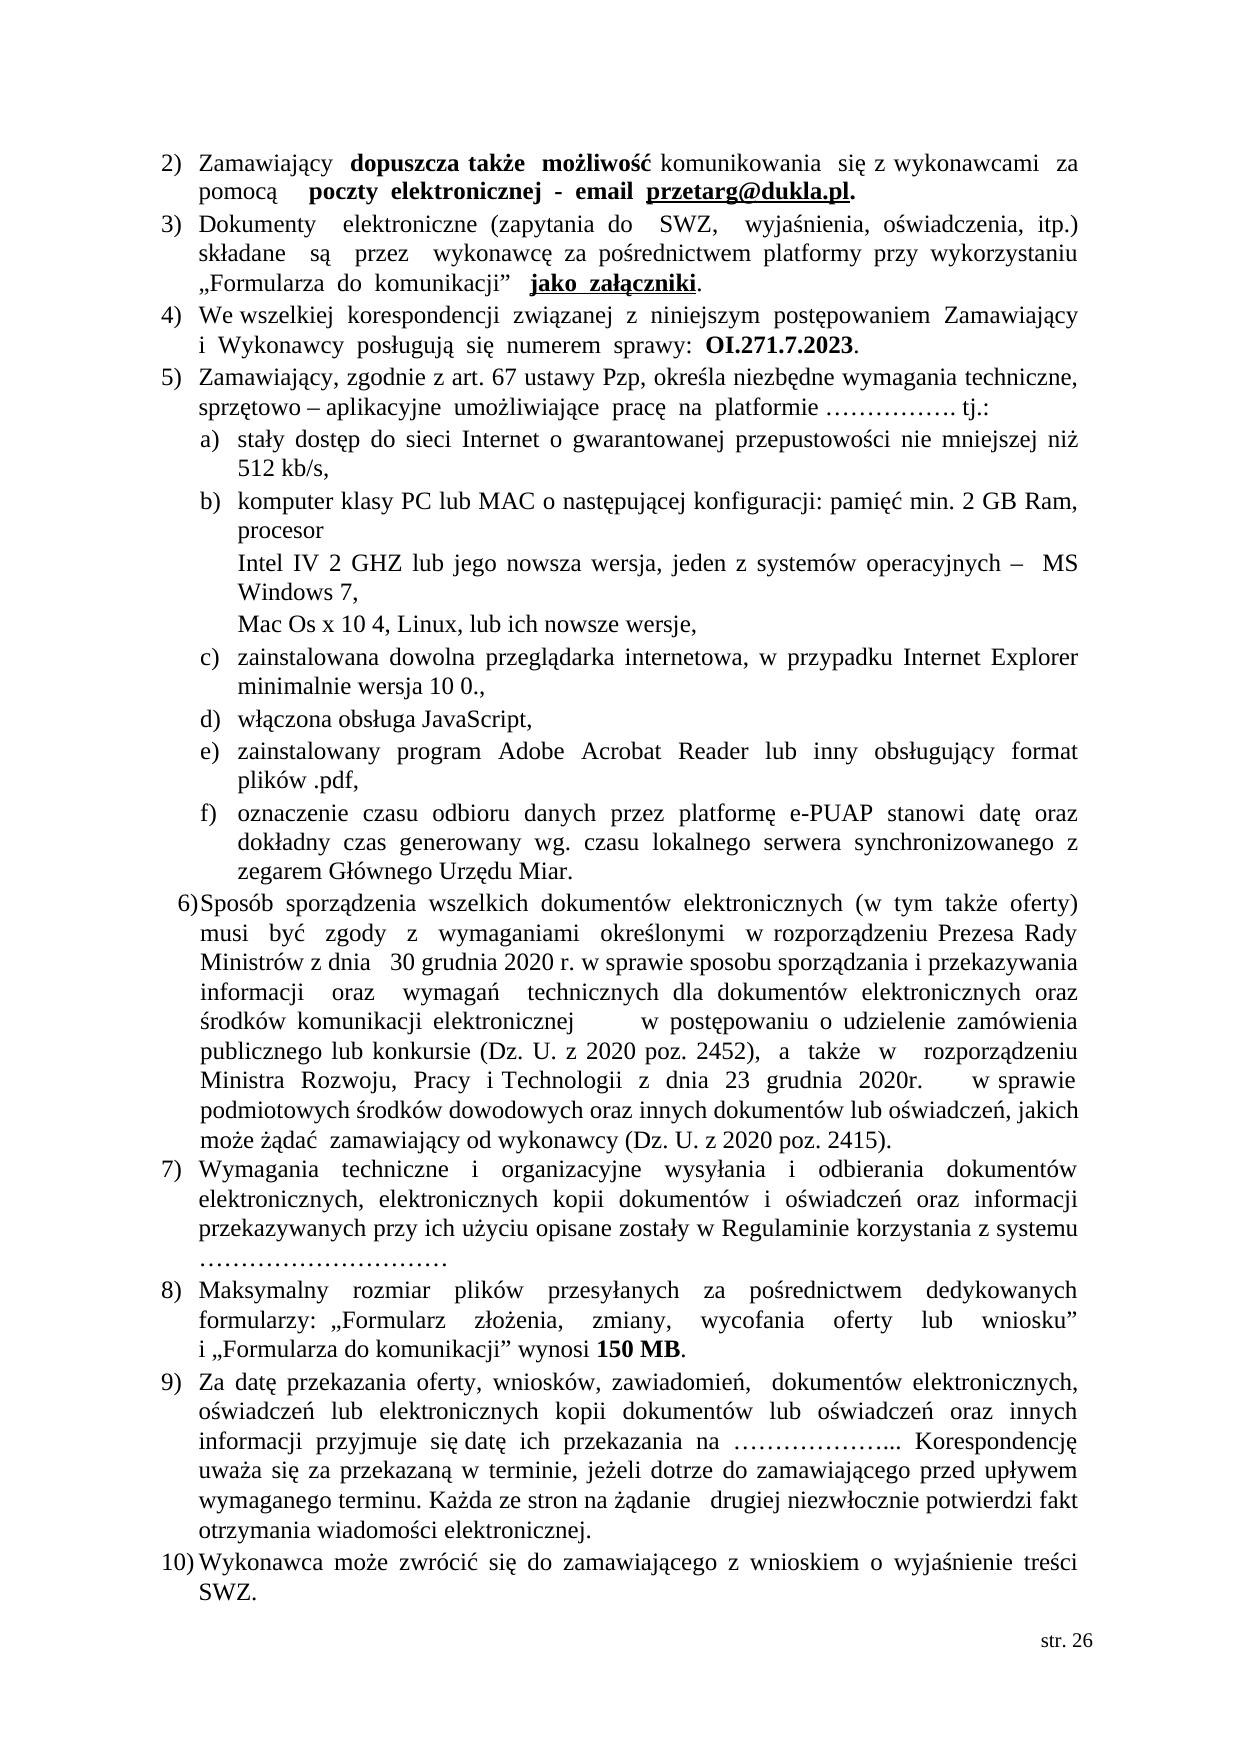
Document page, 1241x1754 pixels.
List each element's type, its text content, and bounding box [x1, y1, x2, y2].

list komputer klasy PC lub MAC o następującej konfiguracji: pamięć min. 2 GB Ram, procesor [200, 486, 1079, 544]
list Wymagania techniczne i organizacyjne wysyłania i odbierania dokumentów elektronicznych, elektronicznych kopii dokumentów i oświadczeń oraz informacji przekazywanych przy ich użyciu opisane zostały w Regulaminie korzystania z systemu ………………………… [161, 1154, 1079, 1272]
text Mac Os x 10 4, Linux, lub ich nowsze wersje, [237, 609, 1080, 638]
list Dokumenty elektroniczne (zapytania do SWZ, wyjaśnienia, oświadczenia, itp.) składane są przez wykonawcę za pośrednictwem platformy przy wykorzystaniu „Formularza do komunikacji” jako załączniki. [161, 209, 1079, 297]
list zainstalowany program Adobe Acrobat Reader lub inny obsługujący format plików .pdf, [200, 736, 1079, 794]
list Zamawiający, zgodnie z art. 67 ustawy Pzp, określa niezbędne wymagania techniczne, sprzętowo – aplikacyjne umożliwiające pracę na platformie ……………. tj.: [161, 362, 1079, 420]
list Za datę przekazania oferty, wniosków, zawiadomień, dokumentów elektronicznych, oświadczeń lub elektronicznych kopii dokumentów lub oświadczeń oraz innych informacji przyjmuje się datę ich przekazania na ………………... Korespondencję uważa się za przekazaną w terminie, jeżeli dotrze do zamawiającego przed upływem wymaganego terminu. Każda ze stron na żądanie drugiej niezwłocznie potwierdzi fakt otrzymania wiadomości elektronicznej. [161, 1367, 1079, 1543]
list oznaczenie czasu odbioru danych przez platformę e-PUAP stanowi datę oraz dokładny czas generowany wg. czasu lokalnego serwera synchronizowanego z zegarem Głównego Urzędu Miar. [200, 798, 1079, 884]
list zainstalowana dowolna przeglądarka internetowa, w przypadku Internet Explorer minimalnie wersja 10 0., [200, 642, 1079, 700]
text Intel IV 2 GHZ lub jego nowsza wersja, jeden z systemów operacyjnych – MS Windows 7, [237, 548, 1079, 606]
list włączona obsługa JavaScript, [200, 704, 1079, 732]
list Maksymalny rozmiar plików przesyłanych za pośrednictwem dedykowanych formularzy: „Formularz złożenia, zmiany, wycofania oferty lub wniosku” i „Formularza do komunikacji” wynosi 150 MB. [161, 1275, 1079, 1363]
list stały dostęp do sieci Internet o gwarantowanej przepustowości nie mniejszej niż 512 kb/s, [200, 424, 1079, 482]
list Zamawiający dopuszcza także możliwość komunikowania się z wykonawcami za pomocą poczty elektronicznej - email przetarg@dukla.pl. [161, 148, 1079, 205]
list We wszelkiej korespondencji związanej z niniejszym postępowaniem Zamawiający i Wykonawcy posługują się numerem sprawy: OI.271.7.2023. [161, 300, 1079, 358]
list Sposób sporządzenia wszelkich dokumentów elektronicznych (w tym także oferty) musi być zgody z wymaganiami określonymi w rozporządzeniu Prezesa Rady Ministrów z dnia 30 grudnia 2020 r. w sprawie sposobu sporządzania i przekazywania informacji oraz wymagań technicznych dla dokumentów elektronicznych oraz środków komunikacji elektronicznej w postępowaniu o udzielenie zamówienia publicznego lub konkursie (Dz. U. z 2020 poz. 2452), a także w rozporządzeniu Ministra Rozwoju, Pracy i Technologii z dnia 23 grudnia 2020r. w sprawie podmiotowych środków dowodowych oraz innych dokumentów lub oświadczeń, jakich może żądać zamawiający od wykonawcy (Dz. U. z 2020 poz. 2415). [177, 888, 1079, 1153]
list Wykonawca może zwrócić się do zamawiającego z wnioskiem o wyjaśnienie treści SWZ. [161, 1547, 1079, 1605]
